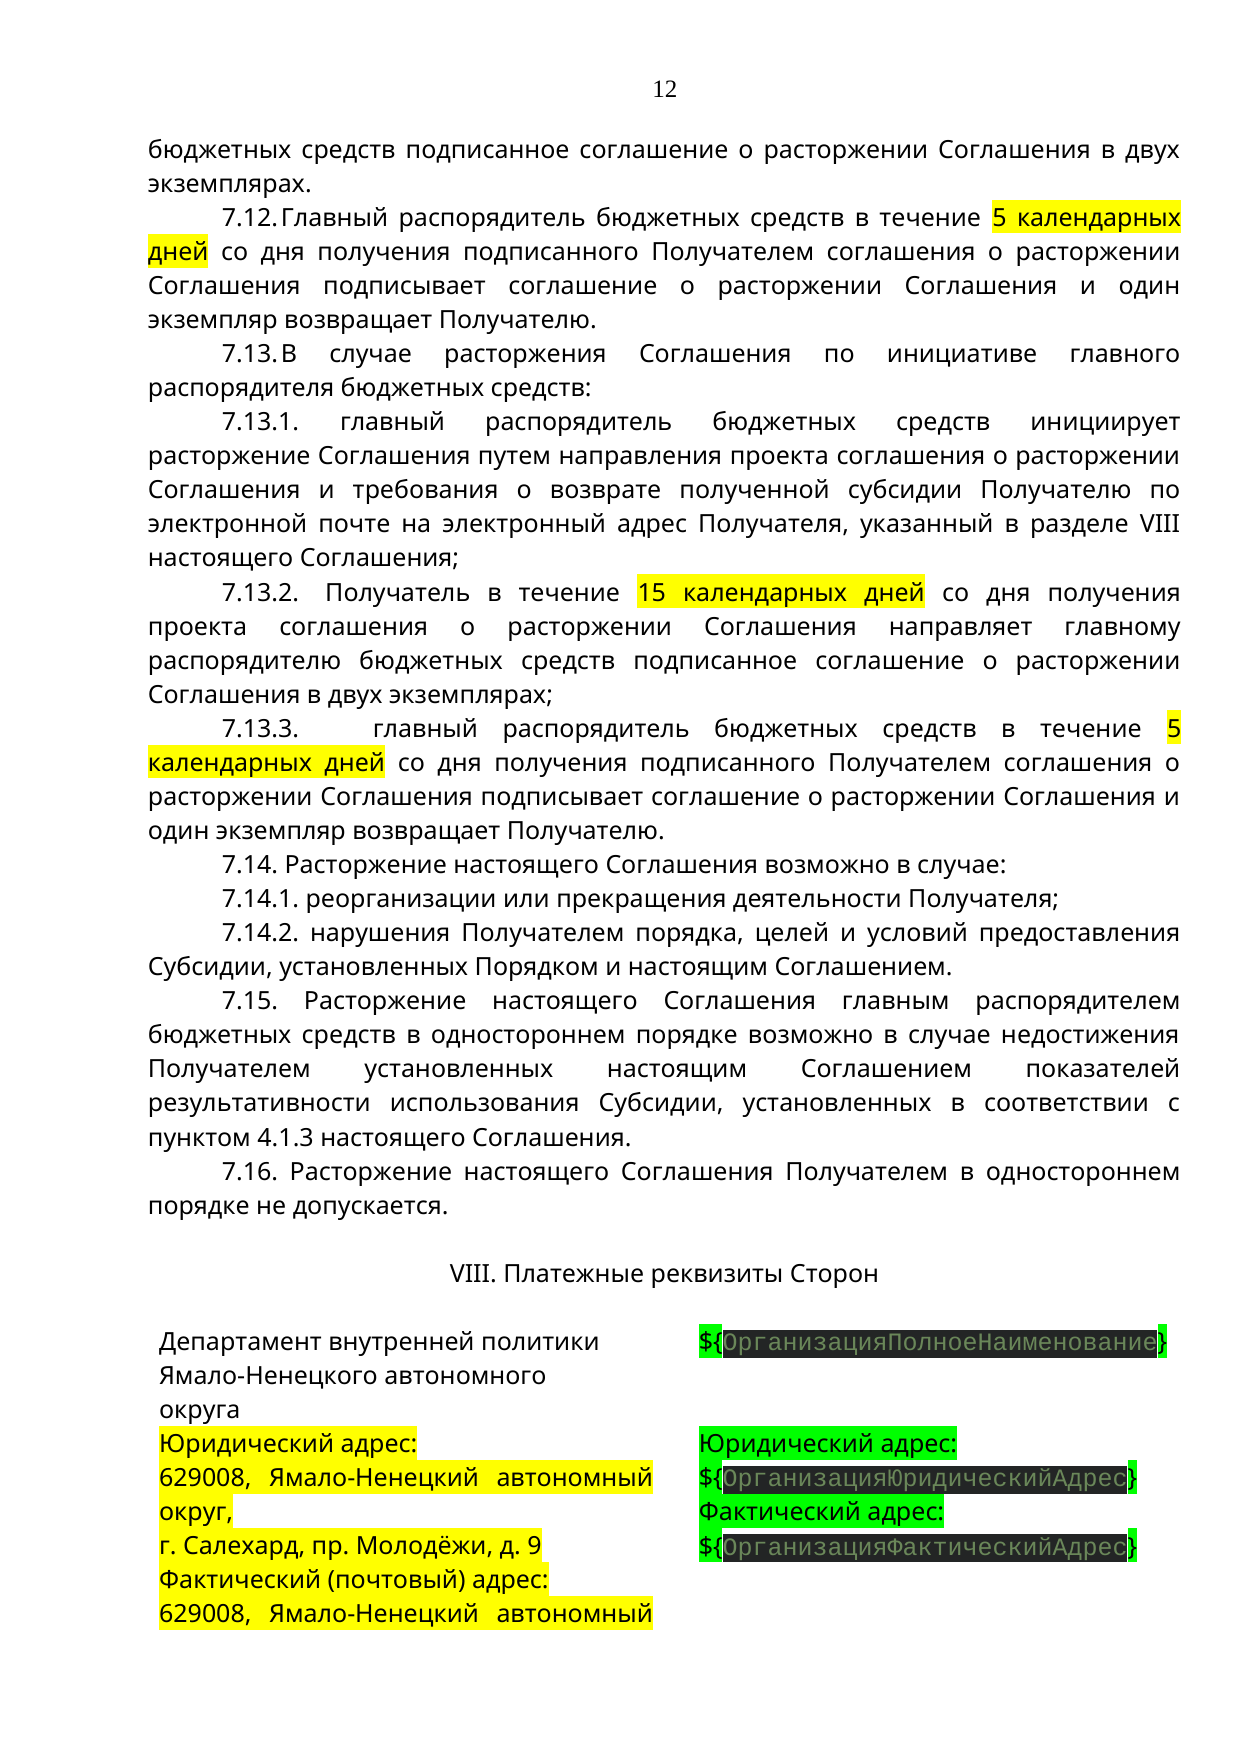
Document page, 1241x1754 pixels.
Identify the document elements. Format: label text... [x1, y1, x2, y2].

text 7.14.1. реорганизации или прекращения деятельности Получателя; [148, 881, 1181, 915]
text 7.14. Расторжение настоящего Соглашения возможно в случае: [148, 847, 1181, 881]
text 7.12. Главный распорядитель бюджетных средств в течение 5 календарных дней со дня получения подписанного Получателем соглашения о расторжении Соглашения подписывает соглашение о расторжении Соглашения и один экземпляр возвращает Получателю. [148, 199, 1181, 336]
text 7.13. В случае расторжения Соглашения по инициативе главного распорядителя бюджетных средств: [148, 336, 1181, 404]
text 7.13.1. главный распорядитель бюджетных средств инициирует расторжение Соглашения путем направления проекта соглашения о расторжении Соглашения и требования о возврате полученной субсидии Получателю по электронной почте на электронный адрес Получателя, указанный в разделе VIII настоящего Соглашения; [148, 404, 1181, 574]
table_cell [148, 1426, 664, 1631]
text 7.15. Расторжение настоящего Соглашения главным распорядителем бюджетных средств в одностороннем порядке возможно в случае недостижения Получателем установленных настоящим Соглашением показателей результативности использования Субсидии, установленных в соответствии с пунктом 4.1.3 настоящего Соглашения. [148, 983, 1181, 1153]
text 7.13.2. Получатель в течение 15 календарных дней со дня получения проекта соглашения о расторжении Соглашения направляет главному распорядителю бюджетных средств подписанное соглашение о расторжении Соглашения в двух экземплярах; [148, 574, 1181, 710]
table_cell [664, 1426, 1181, 1631]
table_header Департамент внутренней политики Ямало-Ненецкого автономного округа [148, 1324, 664, 1426]
text 7.14.2. нарушения Получателем порядка, целей и условий предоставления Субсидии, установленных Порядком и настоящим Соглашением. [148, 915, 1181, 983]
table_header ${ОрганизацияПолноеНаименование} [664, 1324, 1181, 1426]
text 7.13.3. главный распорядитель бюджетных средств в течение 5 календарных дней со дня получения подписанного Получателем соглашения о расторжении Соглашения подписывает соглашение о расторжении Соглашения и один экземпляр возвращает Получателю. [148, 710, 1181, 847]
text 7.16. Расторжение настоящего Соглашения Получателем в одностороннем порядке не допускается. [148, 1153, 1181, 1221]
text VIII. Платежные реквизиты Сторон [148, 1255, 1181, 1289]
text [148, 131, 1181, 199]
